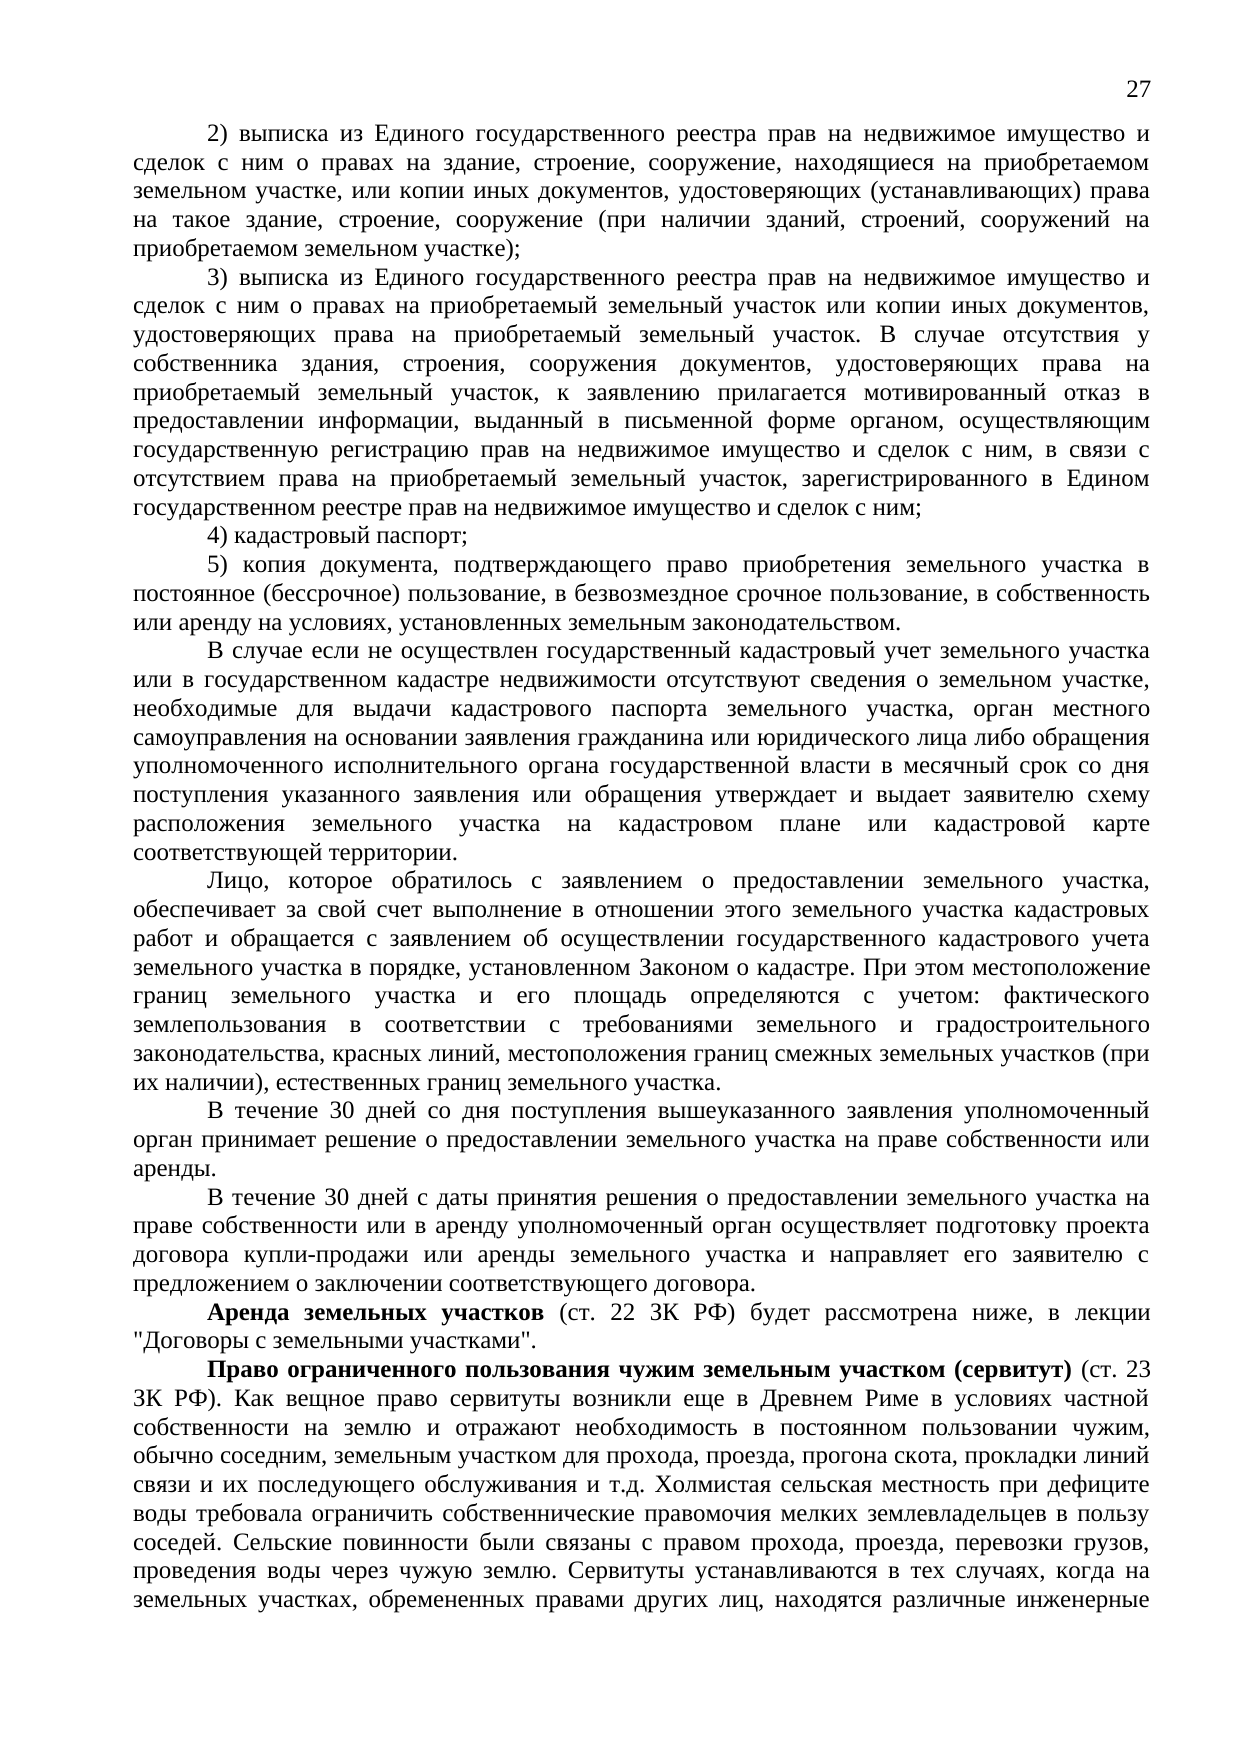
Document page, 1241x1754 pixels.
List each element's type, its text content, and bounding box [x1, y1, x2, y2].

text 5) копия документа, подтверждающего право приобретения земельного участка в постоянное (бессрочное) пользование, в безвозмездное срочное пользование, в собственность или аренду на условиях, установленных земельным законодательством. [133, 549, 1151, 636]
text 2) выписка из Единого государственного реестра прав на недвижимое имущество и сделок с ним о правах на здание, строение, сооружение, находящиеся на приобретаемом земельном участке, или копии иных документов, удостоверяющих (устанавливающих) права на такое здание, строение, сооружение (при наличии зданий, строений, сооружений на приобретаемом земельном участке); [133, 118, 1151, 262]
text В течение 30 дней с даты принятия решения о предоставлении земельного участка на праве собственности или в аренду уполномоченный орган осуществляет подготовку проекта договора купли-продажи или аренды земельного участка и направляет его заявителю с предложением о заключении соответствующего договора. [133, 1182, 1151, 1297]
text Аренда земельных участков (ст. 22 ЗК РФ) будет рассмотрена ниже, в лекции "Договоры с земельными участками". [133, 1297, 1151, 1354]
text В случае если не осуществлен государственный кадастровый учет земельного участка или в государственном кадастре недвижимости отсутствуют сведения о земельном участке, необходимые для выдачи кадастрового паспорта земельного участка, орган местного самоуправления на основании заявления гражданина или юридического лица либо обращения уполномоченного исполнительного органа государственной власти в месячный срок со дня поступления указанного заявления или обращения утверждает и выдает заявителю схему расположения земельного участка на кадастровом плане или кадастровой карте соответствующей территории. [133, 636, 1151, 866]
text Лицо, которое обратилось с заявлением о предоставлении земельного участка, обеспечивает за свой счет выполнение в отношении этого земельного участка кадастровых работ и обращается с заявлением об осуществлении государственного кадастрового учета земельного участка в порядке, установленном Законом о кадастре. При этом местоположение границ земельного участка и его площадь определяются с учетом: фактического землепользования в соответствии с требованиями земельного и градостроительного законодательства, красных линий, местоположения границ смежных земельных участков (при их наличии), естественных границ земельного участка. [133, 866, 1151, 1096]
text В течение 30 дней со дня поступления вышеуказанного заявления уполномоченный орган принимает решение о предоставлении земельного участка на праве собственности или аренды. [133, 1096, 1151, 1182]
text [133, 1354, 1151, 1613]
text 3) выписка из Единого государственного реестра прав на недвижимое имущество и сделок с ним о правах на приобретаемый земельный участок или копии иных документов, удостоверяющих права на приобретаемый земельный участок. В случае отсутствия у собственника здания, строения, сооружения документов, удостоверяющих права на приобретаемый земельный участок, к заявлению прилагается мотивированный отказ в предоставлении информации, выданный в письменной форме органом, осуществляющим государственную регистрацию прав на недвижимое имущество и сделок с ним, в связи с отсутствием права на приобретаемый земельный участок, зарегистрированного в Едином государственном реестре прав на недвижимое имущество и сделок с ним; [133, 262, 1151, 521]
text 4) кадастровый паспорт; [133, 521, 1151, 549]
